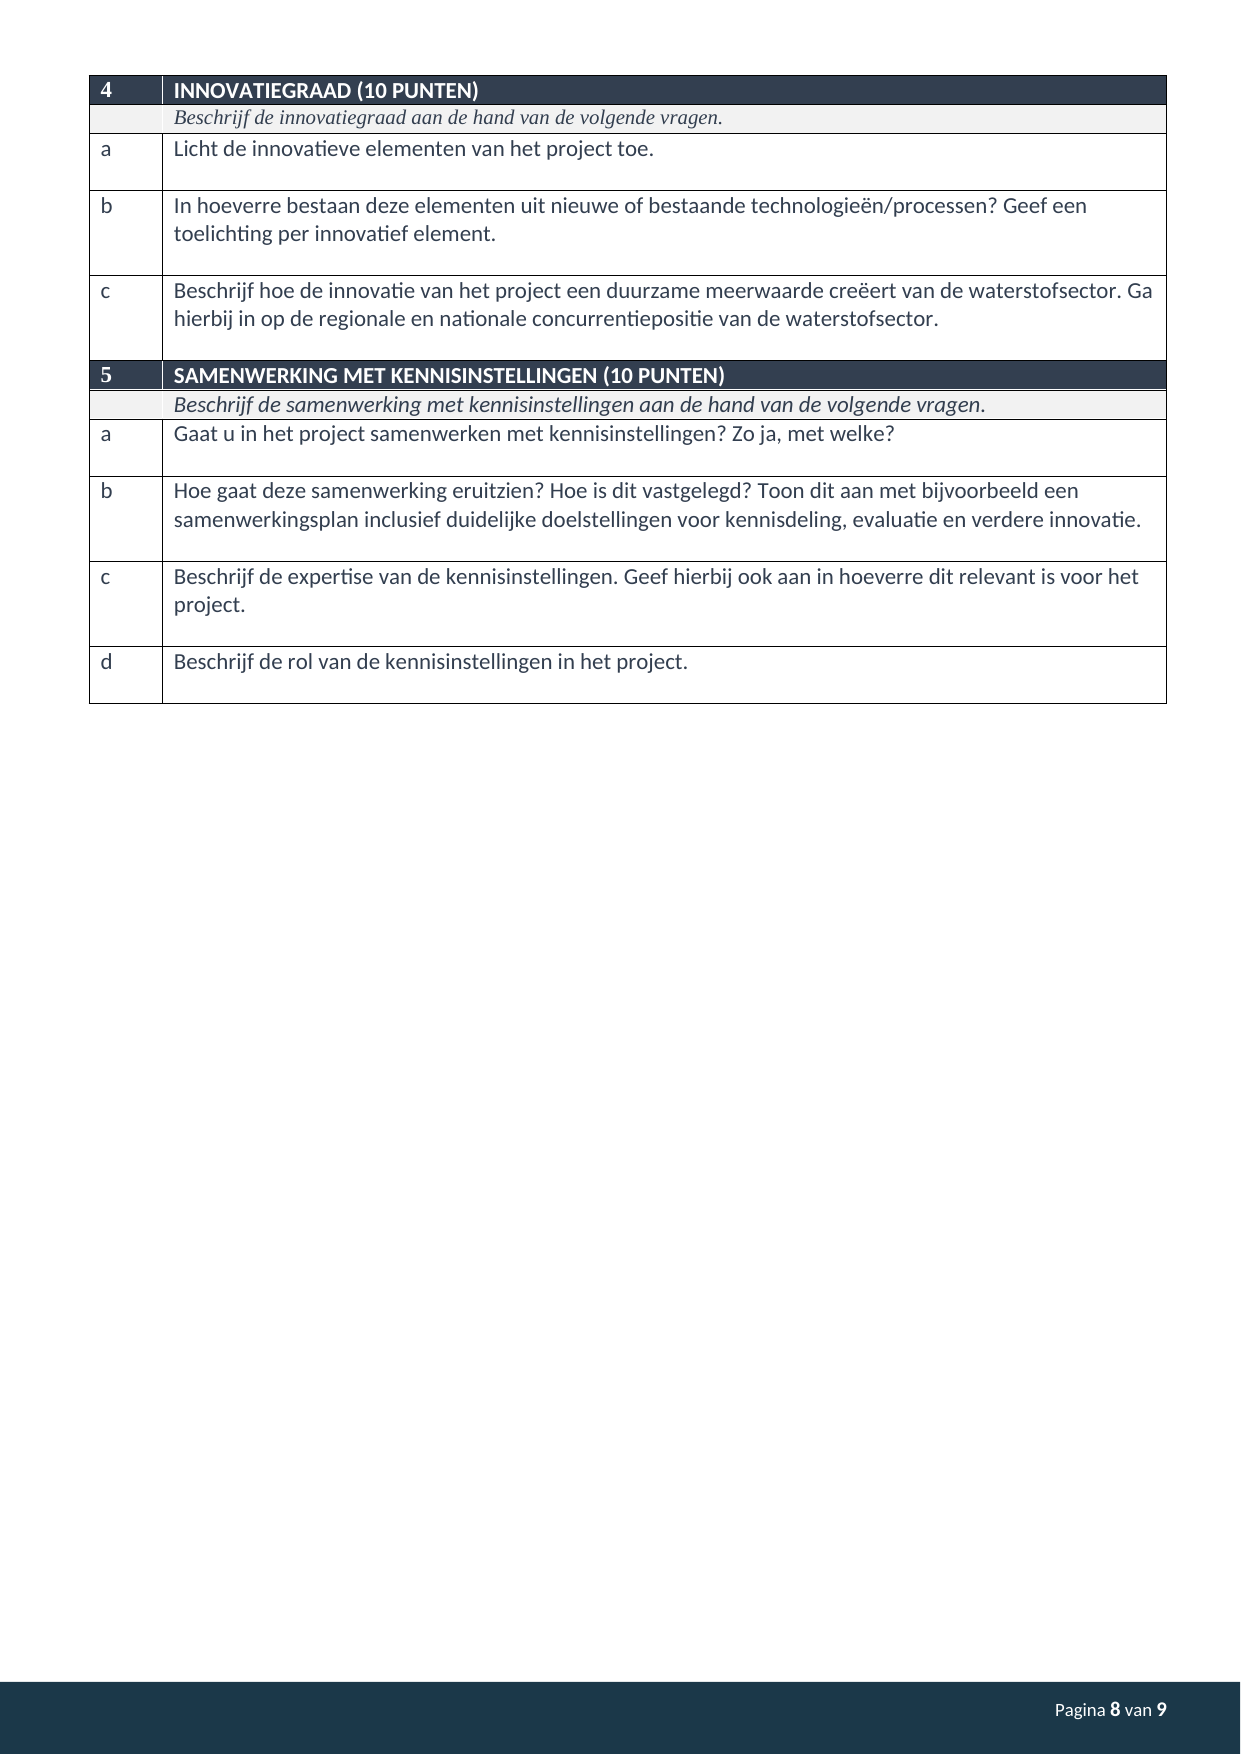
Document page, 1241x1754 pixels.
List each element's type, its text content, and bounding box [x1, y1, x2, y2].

table_cell 5 [90, 361, 162, 389]
table_cell INNOVATIEGRAAD (10 PUNTEN) [163, 76, 1166, 104]
table_cell In hoeverre bestaan deze elementen uit nieuwe of bestaande technologieën/processen? Geef een toelichting per innovatief element. [163, 191, 1166, 275]
table_cell d [90, 647, 162, 703]
table_cell b [90, 477, 162, 561]
table_cell a [90, 134, 162, 190]
table_cell Gaat u in het project samenwerken met kennisinstellingen? Zo ja, met welke? [163, 420, 1166, 476]
table_cell Beschrijf de innovatiegraad aan de hand van de volgende vragen. [163, 105, 1166, 133]
table_cell Hoe gaat deze samenwerking eruitzien? Hoe is dit vastgelegd? Toon dit aan met bijvoorbeeld een samenwerkingsplan inclusief duidelijke doelstellingen voor kennisdeling, evaluatie en verdere innovatie. [163, 477, 1166, 561]
table_cell SAMENWERKING MET KENNISINSTELLINGEN (10 PUNTEN) [163, 361, 1166, 389]
table_cell Beschrijf de rol van de kennisinstellingen in het project. [163, 647, 1166, 703]
table_cell 4 [90, 76, 162, 104]
table_cell Beschrijf de expertise van de kennisinstellingen. Geef hierbij ook aan in hoeverre dit relevant is voor het project. [163, 562, 1166, 646]
table_cell Licht de innovatieve elementen van het project toe. [163, 134, 1166, 190]
table_cell [90, 391, 162, 418]
table_cell c [90, 276, 162, 360]
table_cell Beschrijf de samenwerking met kennisinstellingen aan de hand van de volgende vragen. [163, 391, 1166, 418]
table_cell [90, 105, 162, 133]
table_cell c [90, 562, 162, 646]
table_cell a [90, 420, 162, 476]
table_cell Beschrijf hoe de innovatie van het project een duurzame meerwaarde creëert van de waterstofsector. Ga hierbij in op de regionale en nationale concurrentiepositie van de waterstofsector. [163, 276, 1166, 360]
table_cell b [90, 191, 162, 275]
